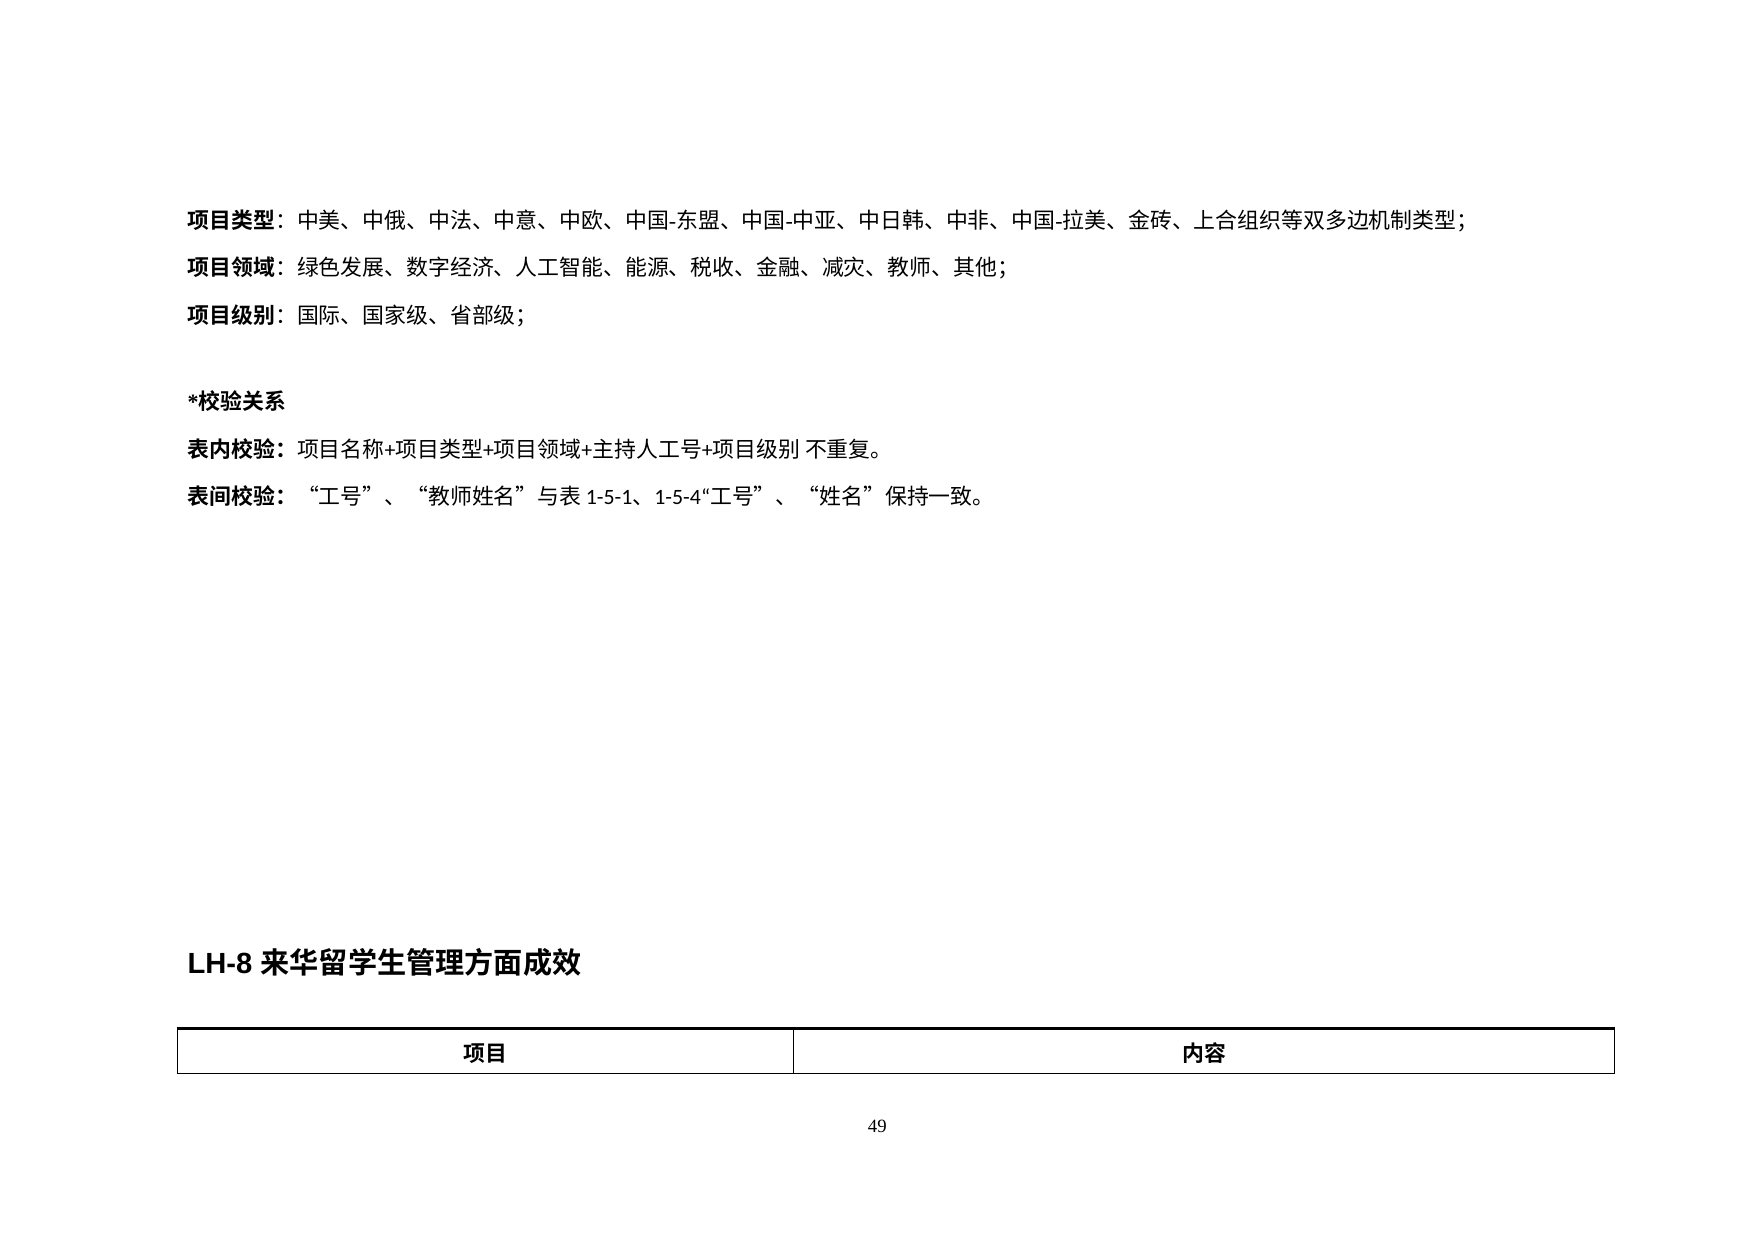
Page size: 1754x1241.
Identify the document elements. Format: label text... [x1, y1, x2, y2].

text 表间校验：“工号”、“教师姓名”与表1-5-1、1-5-4“工号”、“姓名”保持一致。 [187, 479, 1566, 511]
text 项目级别：国际、国家级、省部级； [187, 298, 1566, 329]
text 项目类型：中美、中俄、中法、中意、中欧、中国-东盟、中国-中亚、中日韩、中非、中国-拉美、金砖、上合组织等双多边机制类型； [187, 203, 1566, 234]
list 表内校验：项目名称+项目类型+项目领域+主持人工号+项目级别 不重复。 [187, 432, 1566, 463]
table_header 项目 [178, 1030, 793, 1073]
text *校验关系 [187, 383, 1566, 416]
table_header 内容 [794, 1030, 1614, 1073]
text 项目领域：绿色发展、数字经济、人工智能、能源、税收、金融、减灾、教师、其他； [187, 250, 1566, 282]
subtitle LH-8 来华留学生管理方面成效 [187, 929, 1566, 994]
